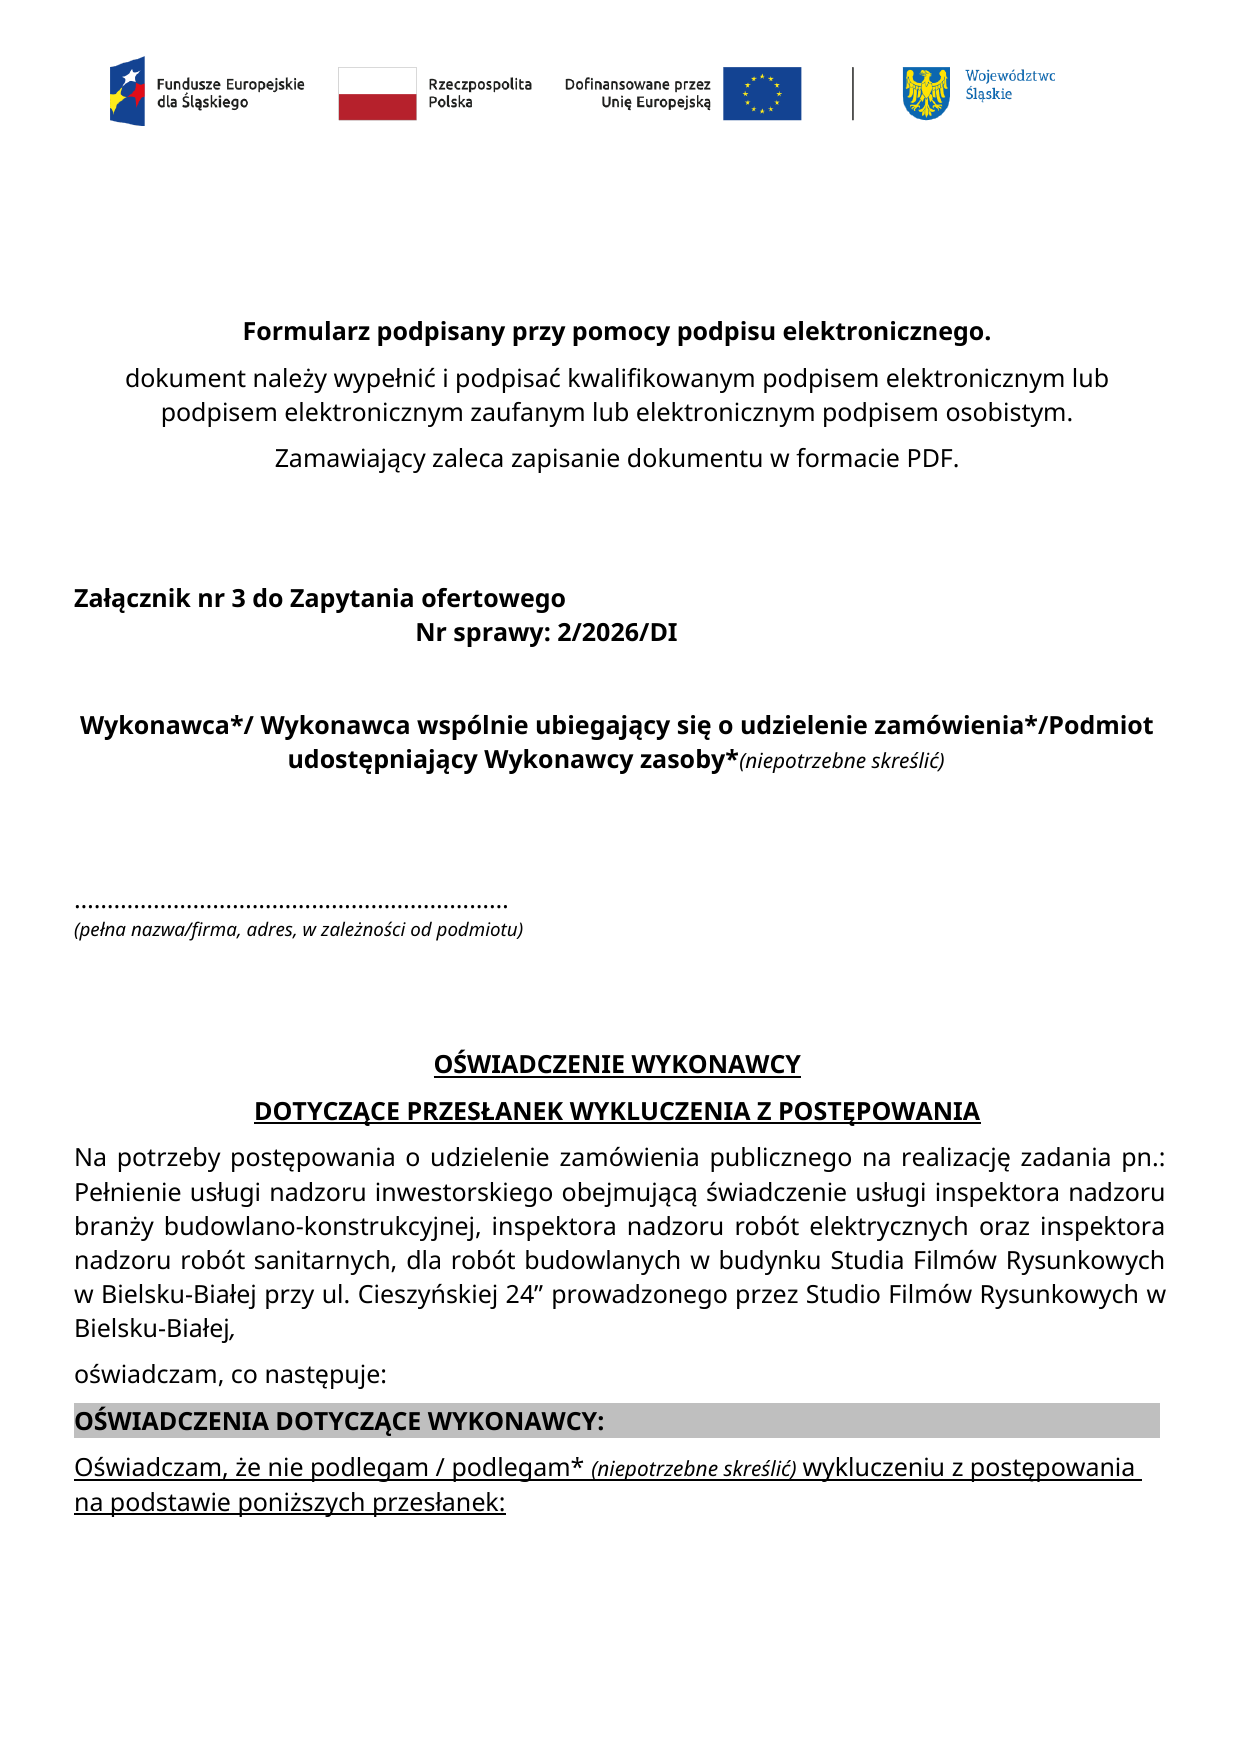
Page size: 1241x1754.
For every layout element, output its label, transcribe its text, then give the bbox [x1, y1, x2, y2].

text Załącznik nr 3 do Zapytania ofertowego Nr sprawy: 2/2026/DI [74, 581, 1160, 649]
list Oświadczam, że nie podlegam / podlegam* (niepotrzebne skreślić) wykluczeniu z postępowania na podstawie poniższych przesłanek: [74, 1450, 1160, 1518]
text Na potrzeby postępowania o udzielenie zamówienia publicznego na realizację zadania pn.: Pełnienie usługi nadzoru inwestorskiego obejmującą świadczenie usługi inspektora nadzoru branży budowlano-konstrukcyjnej, inspektora nadzoru robót elektrycznych oraz inspektora nadzoru robót sanitarnych, dla robót budowlanych w budynku Studia Filmów Rysunkowych w Bielsku-Białej przy ul. Cieszyńskiej 24” prowadzonego przez Studio Filmów Rysunkowych w Bielsku-Białej, [74, 1140, 1166, 1344]
text Oświadczenie wykonawcy [74, 1047, 1160, 1081]
text DOTYCZĄCE PRZESŁANEK WYKLUCZENIA Z POSTĘPOWANIA [74, 1093, 1160, 1128]
text OŚWIADCZENIA DOTYCZĄCE WYKONAWCY: [74, 1403, 1160, 1438]
text Formularz podpisany przy pomocy podpisu elektronicznego. [74, 314, 1160, 348]
text Wykonawca*/ Wykonawca wspólnie ubiegający się o udzielenie zamówienia*/Podmiot udostępniający Wykonawcy zasoby*(niepotrzebne skreślić) [74, 708, 1160, 776]
text Zamawiający zaleca zapisanie dokumentu w formacie PDF. [74, 441, 1160, 475]
picture [110, 56, 1055, 126]
text (pełna nazwa/firma, adres, w zależności od podmiotu) [74, 916, 1160, 941]
text ………………………………………………………… [74, 882, 1160, 916]
text dokument należy wypełnić i podpisać kwalifikowanym podpisem elektronicznym lub podpisem elektronicznym zaufanym lub elektronicznym podpisem osobistym. [74, 361, 1160, 429]
text oświadczam, co następuje: [74, 1357, 1166, 1391]
